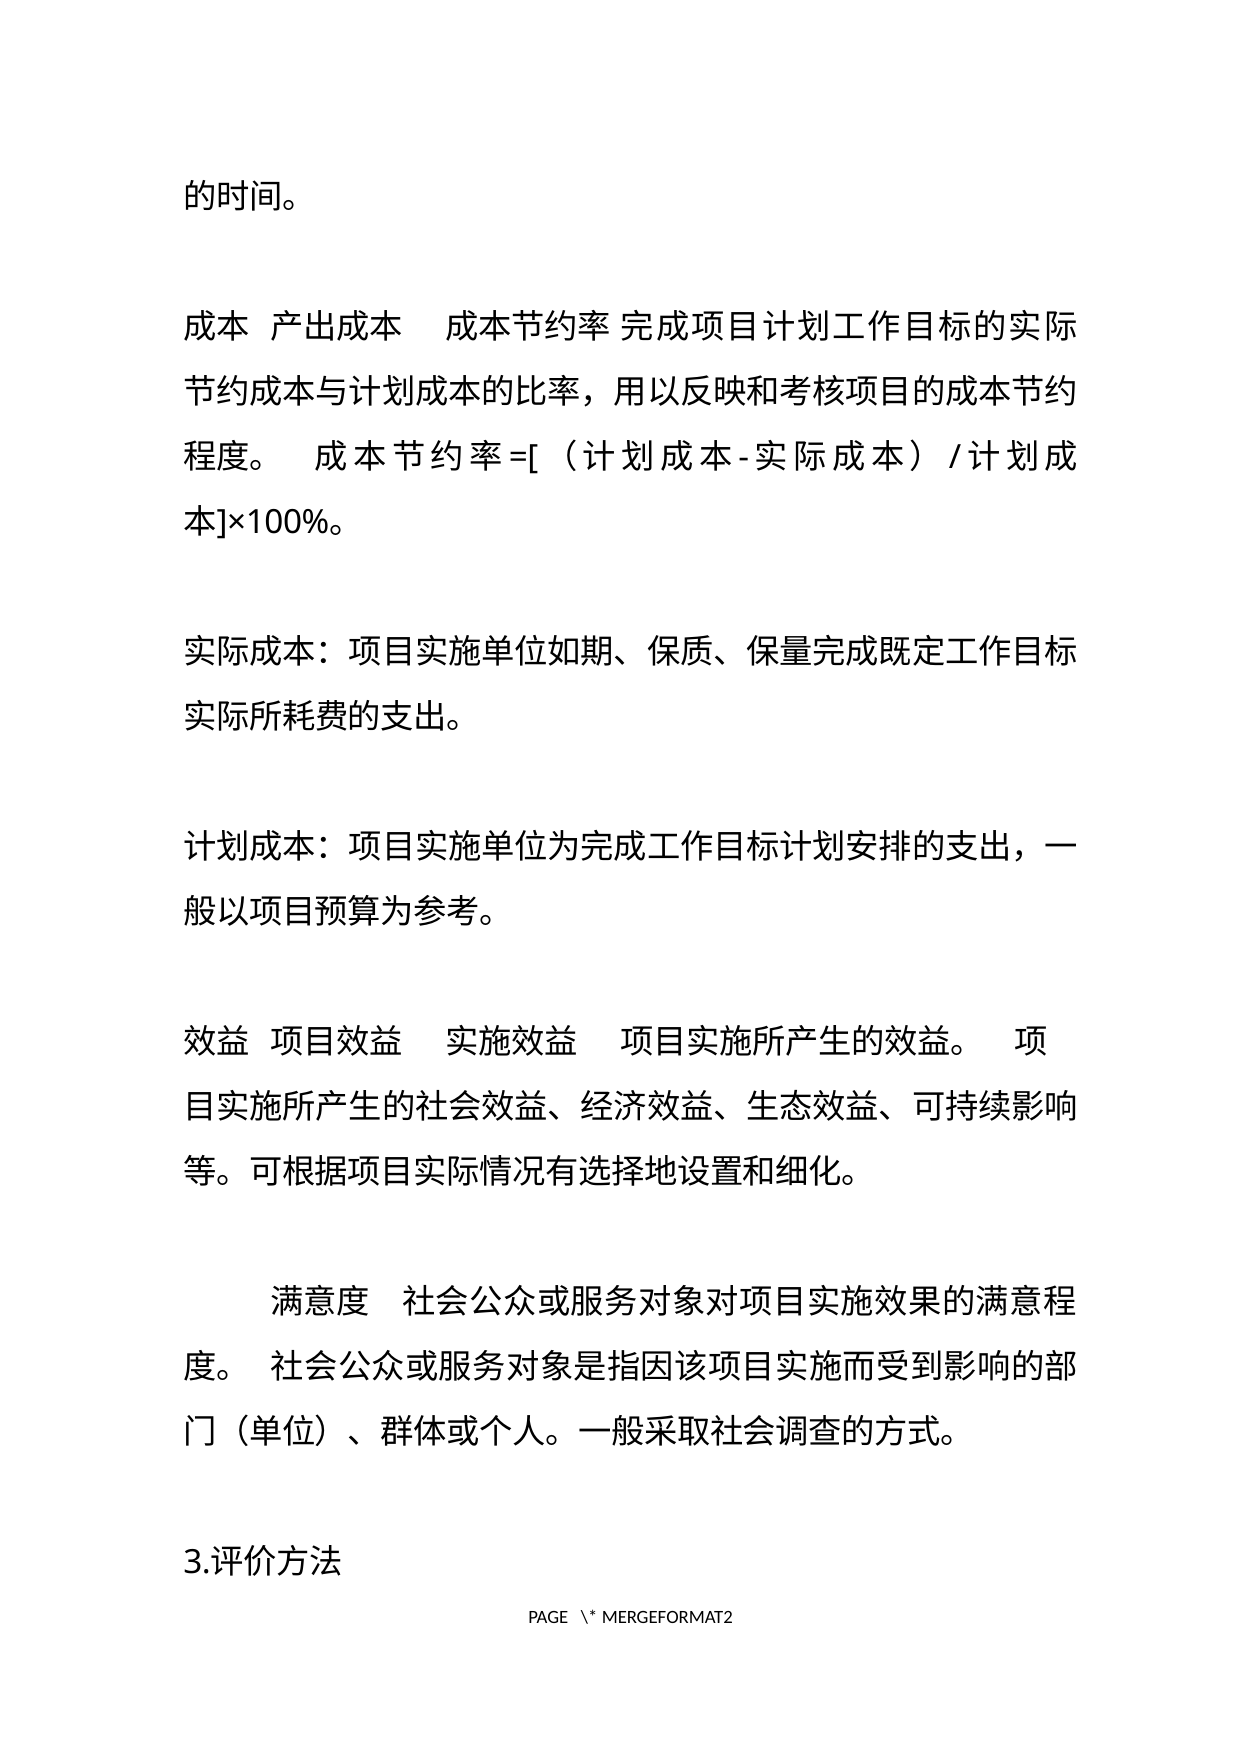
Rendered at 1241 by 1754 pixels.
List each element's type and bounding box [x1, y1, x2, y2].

text [183, 162, 1078, 1592]
